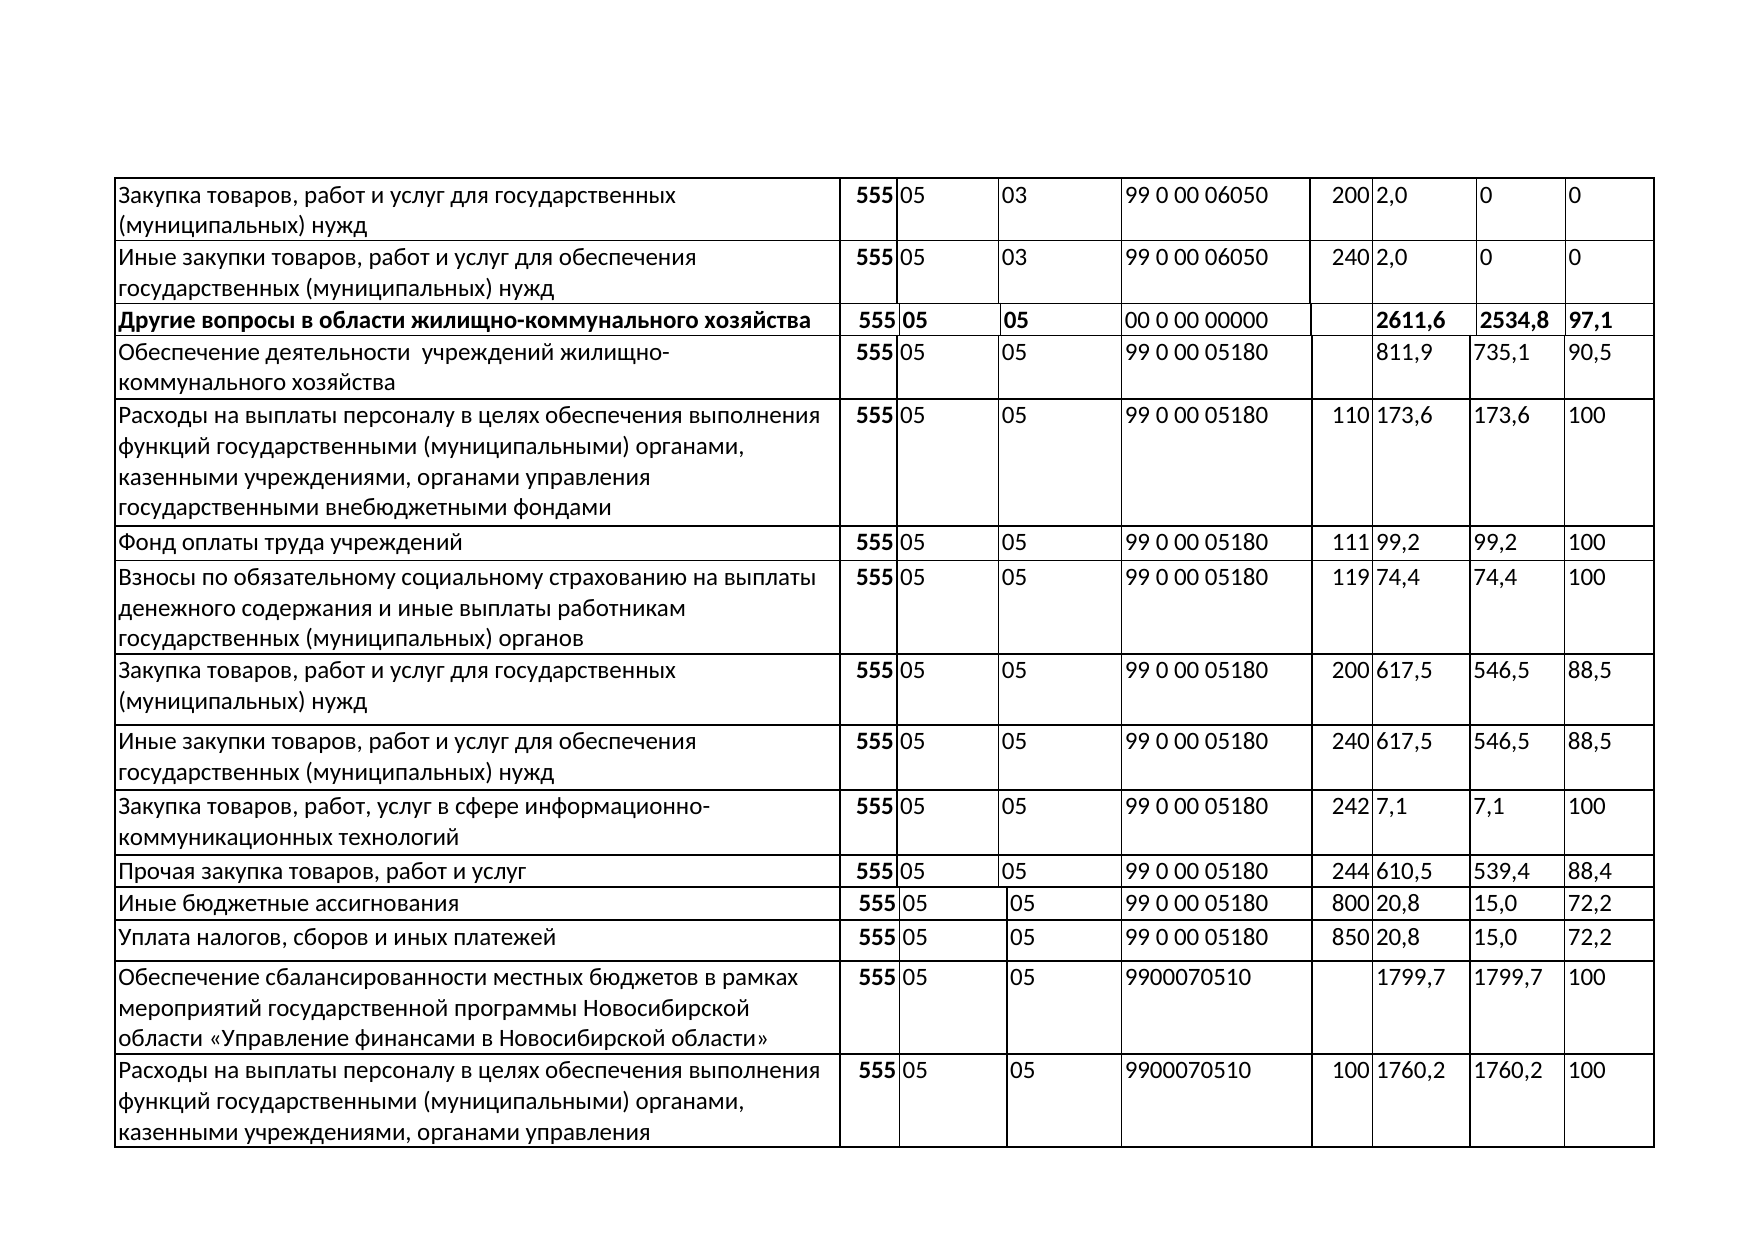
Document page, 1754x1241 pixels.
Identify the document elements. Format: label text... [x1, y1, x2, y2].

table_cell 7,1 [1373, 791, 1469, 854]
table_cell 811,9 [1373, 336, 1469, 398]
table_cell 05 [898, 655, 998, 724]
table_cell 100 [1565, 400, 1653, 525]
table_cell 2611,6 [1373, 304, 1476, 334]
table_cell 72,2 [1565, 921, 1653, 960]
table_cell 05 [999, 791, 1121, 854]
table_cell 88,5 [1565, 655, 1653, 724]
table_cell 05 [1008, 921, 1121, 960]
table_cell Прочая закупка товаров, работ и услуг [116, 856, 839, 886]
table_cell 99 0 00 05180 [1122, 888, 1311, 919]
table_cell 610,5 [1373, 856, 1469, 886]
table_cell Иные бюджетные ассигнования [116, 888, 839, 919]
table_cell 0 [1477, 241, 1565, 302]
table_cell 1760,2 [1471, 1055, 1564, 1146]
table_cell 100 [1565, 1055, 1653, 1146]
table_cell 72,2 [1565, 888, 1653, 919]
table_cell 242 [1313, 791, 1372, 854]
table_cell 05 [898, 241, 998, 302]
table_cell 200 [1311, 179, 1372, 240]
table_cell 850 [1313, 921, 1372, 960]
table_cell 99 0 00 05180 [1122, 856, 1311, 886]
table_cell Закупка товаров, работ, услуг в сфере информационно-коммуникационных технологий [116, 791, 839, 854]
table_cell 100 [1313, 1055, 1372, 1146]
table_cell Фонд оплаты труда учреждений [116, 527, 839, 560]
table_cell 74,4 [1471, 561, 1564, 653]
table_cell 05 [900, 1055, 1006, 1146]
table_cell 99 0 00 05180 [1122, 791, 1311, 854]
table_cell 05 [898, 400, 998, 525]
table_cell 555 [841, 726, 896, 789]
table_cell 05 [898, 527, 998, 560]
table_cell 0 [1477, 179, 1565, 240]
table_cell 735,1 [1471, 336, 1564, 398]
table_cell 05 [900, 962, 1006, 1053]
table_cell Обеспечение деятельности учреждений жилищно-коммунального хозяйства [116, 336, 839, 398]
table_cell 546,5 [1471, 726, 1564, 789]
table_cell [116, 241, 839, 302]
table_cell 05 [900, 888, 1006, 919]
table_cell 9900070510 [1122, 1055, 1311, 1146]
table_cell 00 0 00 00000 [1122, 304, 1310, 334]
table_cell 555 [841, 856, 896, 886]
table_cell 7,1 [1471, 791, 1564, 854]
table_cell 99 0 00 06050 [1122, 179, 1309, 240]
table_cell 100 [1565, 962, 1653, 1053]
table_cell 99,2 [1471, 527, 1564, 560]
table_cell 555 [841, 888, 899, 919]
table_cell 555 [841, 921, 899, 960]
table_cell Обеспечение сбалансированности местных бюджетов в рамках мероприятий государственной программы Новосибирской области «Управление финансами в Новосибирской области» [116, 962, 839, 1053]
table_cell 555 [841, 791, 896, 854]
table_cell 88,5 [1565, 726, 1653, 789]
table_cell 90,5 [1565, 336, 1653, 398]
table_cell 111 [1313, 527, 1372, 560]
table_cell 99 0 00 05180 [1122, 655, 1311, 724]
table_cell Другие вопросы в области жилищно-коммунального хозяйства [116, 304, 839, 334]
table_cell 99 0 00 05180 [1122, 921, 1311, 960]
table_cell 617,5 [1373, 655, 1469, 724]
table_cell 244 [1313, 856, 1372, 886]
table_cell 555 [841, 241, 896, 302]
table_cell 05 [999, 726, 1121, 789]
table_cell 74,4 [1373, 561, 1469, 653]
table_cell 99,2 [1373, 527, 1469, 560]
table_cell 05 [900, 304, 1000, 334]
table_cell Иные закупки товаров, работ и услуг для обеспечения государственных (муниципальных) нужд [116, 726, 839, 789]
table_cell 05 [900, 921, 1006, 960]
table_cell 2534,8 [1477, 304, 1565, 334]
table_cell 555 [841, 1055, 899, 1146]
table_cell 555 [841, 962, 899, 1053]
table_cell 05 [999, 856, 1121, 886]
table_cell 200 [1313, 655, 1372, 724]
table_cell 05 [999, 527, 1121, 560]
table_cell 05 [898, 791, 998, 854]
table_cell Закупка товаров, работ и услуг для государственных (муниципальных) нужд [116, 179, 839, 240]
table_cell 9900070510 [1122, 962, 1311, 1053]
table_cell 05 [898, 336, 998, 398]
table_cell 05 [999, 400, 1121, 525]
table_cell 555 [841, 655, 896, 724]
table_cell 617,5 [1373, 726, 1469, 789]
table_cell [1313, 962, 1372, 1053]
table_cell 173,6 [1373, 400, 1469, 525]
table_cell 119 [1313, 561, 1372, 653]
table_cell 1760,2 [1373, 1055, 1469, 1146]
table_cell 555 [841, 304, 899, 334]
table_cell 05 [999, 336, 1121, 398]
table_cell 03 [999, 241, 1121, 302]
table_cell 240 [1311, 241, 1372, 302]
table_cell 1799,7 [1471, 962, 1564, 1053]
table_cell 0 [1566, 179, 1653, 240]
table_cell 2,0 [1373, 179, 1476, 240]
table_cell 100 [1565, 527, 1653, 560]
table_cell 05 [898, 726, 998, 789]
table_cell 99 0 00 05180 [1122, 726, 1311, 789]
table_cell 97,1 [1566, 304, 1653, 334]
table_cell 240 [1313, 726, 1372, 789]
table_cell 03 [999, 179, 1121, 240]
table_cell Взносы по обязательному социальному страхованию на выплаты денежного содержания и иные выплаты работникам государственных (муниципальных) органов [116, 561, 839, 653]
table_cell 555 [841, 179, 896, 240]
table_cell 2,0 [1373, 241, 1476, 302]
table_cell 05 [1008, 962, 1121, 1053]
table_cell 05 [898, 561, 998, 653]
table_cell 173,6 [1471, 400, 1564, 525]
table_cell 99 0 00 06050 [1122, 241, 1309, 302]
table_cell Уплата налогов, сборов и иных платежей [116, 921, 839, 960]
table_cell 546,5 [1471, 655, 1564, 724]
table_cell 1799,7 [1373, 962, 1469, 1053]
table_cell 0 [1566, 241, 1653, 302]
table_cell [116, 1055, 839, 1146]
table_cell 05 [1008, 1055, 1121, 1146]
table_cell 99 0 00 05180 [1122, 561, 1311, 653]
table_cell 539,4 [1471, 856, 1564, 886]
table_cell 05 [898, 856, 998, 886]
table_cell 555 [841, 561, 896, 653]
table_cell Закупка товаров, работ и услуг для государственных (муниципальных) нужд [116, 655, 839, 724]
table_cell 88,4 [1565, 856, 1653, 886]
table_cell 800 [1313, 888, 1372, 919]
table_cell 20,8 [1373, 888, 1469, 919]
table_cell 555 [841, 400, 896, 525]
table_cell 99 0 00 05180 [1122, 527, 1311, 560]
table_cell 15,0 [1471, 921, 1564, 960]
table_cell 100 [1565, 791, 1653, 854]
table_cell 05 [1008, 888, 1121, 919]
table_cell 110 [1313, 400, 1372, 525]
table_cell [1313, 336, 1372, 398]
table_cell 05 [898, 179, 998, 240]
table_cell 05 [1001, 304, 1121, 334]
table_cell 20,8 [1373, 921, 1469, 960]
table_cell 99 0 00 05180 [1122, 400, 1311, 525]
table_cell 555 [841, 336, 896, 398]
table_cell 100 [1565, 561, 1653, 653]
table_cell 05 [999, 655, 1121, 724]
table_cell 555 [841, 527, 896, 560]
table_cell 05 [999, 561, 1121, 653]
table_cell 15,0 [1471, 888, 1564, 919]
table_cell [1312, 304, 1372, 334]
table_cell 99 0 00 05180 [1122, 336, 1311, 398]
